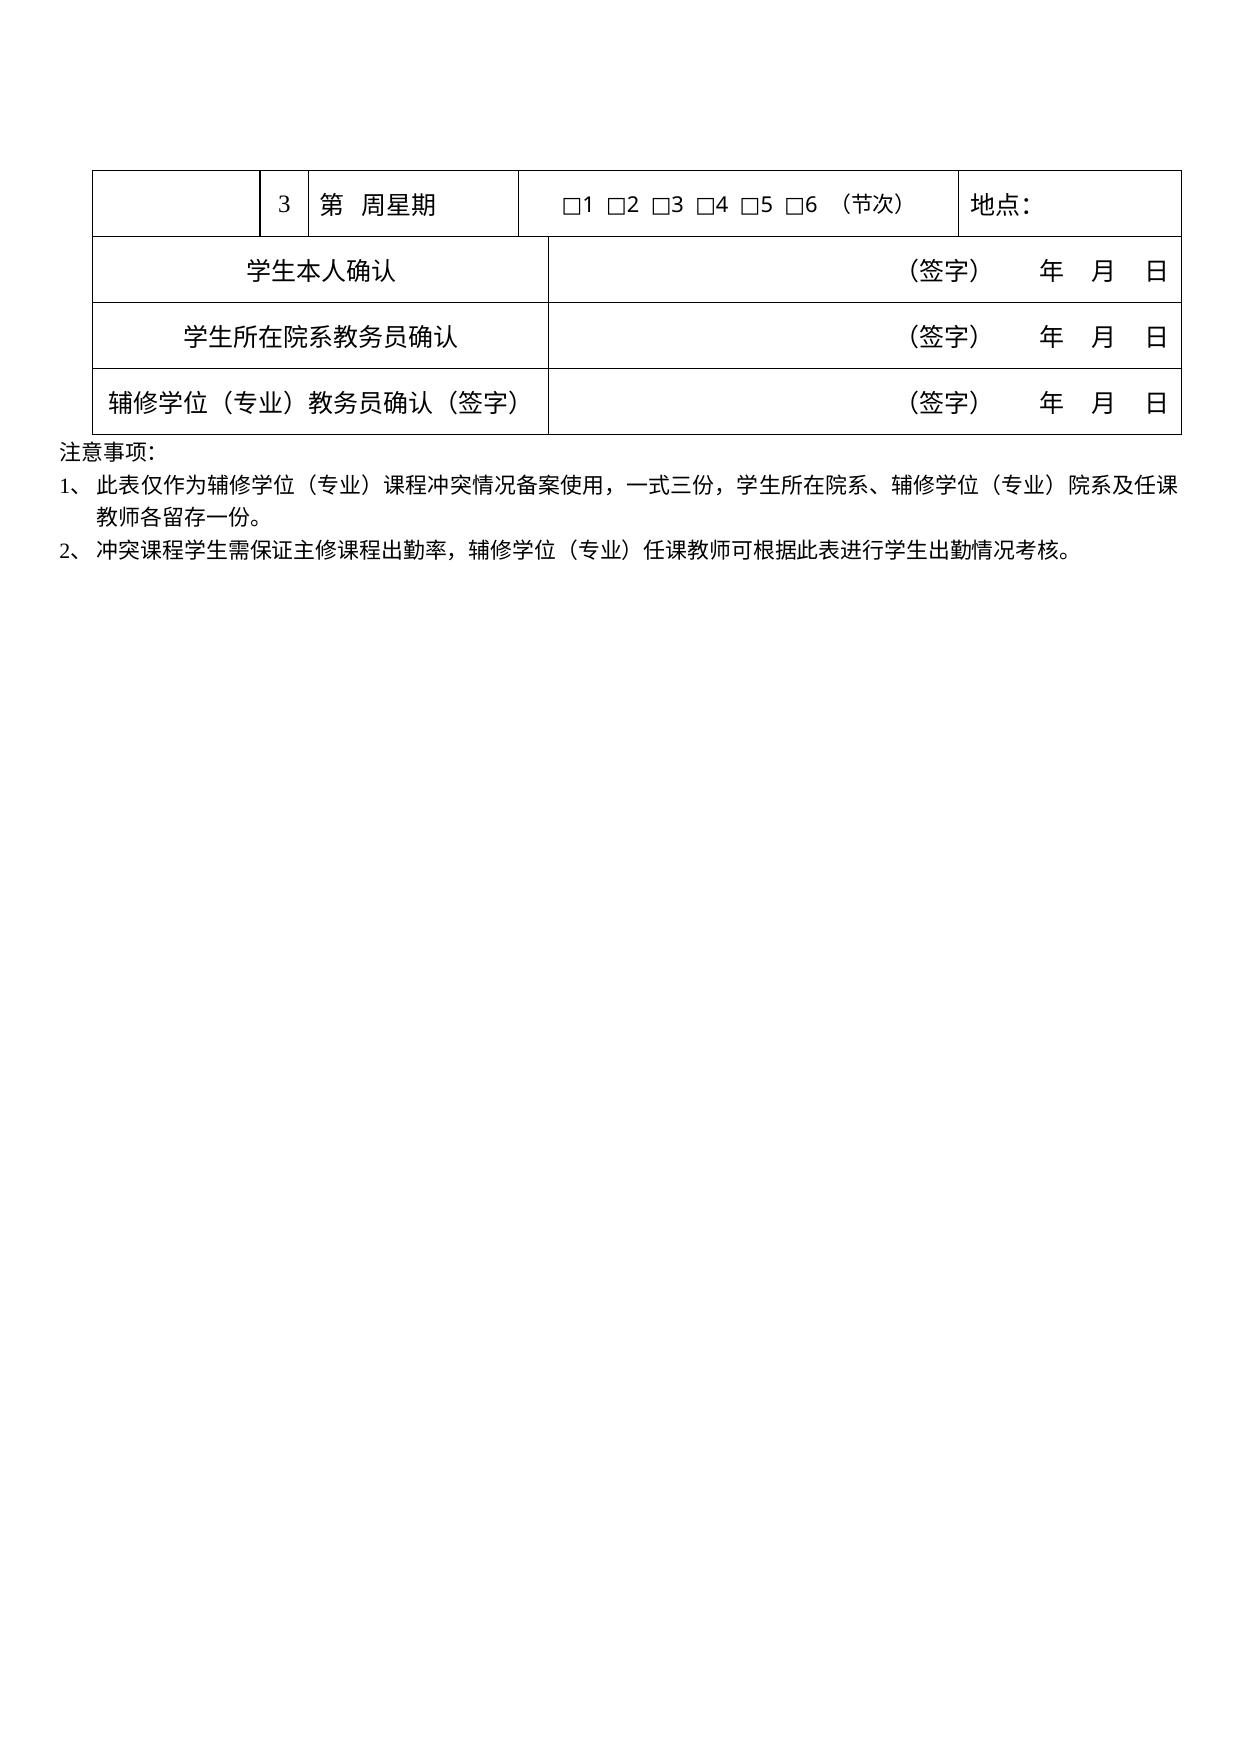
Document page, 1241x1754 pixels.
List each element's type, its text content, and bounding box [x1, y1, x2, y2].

table_cell 3 [261, 171, 308, 236]
list 冲突课程学生需保证主修课程出勤率，辅修学位（专业）任课教师可根据此表进行学生出勤情况考核。 [59, 532, 1181, 565]
text 注意事项： [59, 435, 1181, 467]
list 此表仅作为辅修学位（专业）课程冲突情况备案使用，一式三份，学生所在院系、辅修学位（专业）院系及任课教师各留存一份。 [59, 467, 1181, 532]
table_cell 学生本人确认 [93, 237, 548, 302]
table_cell （签字） 年 月 日 [549, 369, 1181, 434]
table_cell （签字） 年 月 日 [549, 237, 1181, 302]
table_cell （签字） 年 月 日 [549, 303, 1181, 368]
table_cell 地点： [959, 171, 1181, 236]
table_cell 学生所在院系教务员确认 [93, 303, 548, 368]
table_cell 第 周星期 [309, 171, 518, 236]
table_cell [519, 171, 958, 236]
table_cell 辅修学位（专业）教务员确认（签字） [93, 369, 548, 434]
